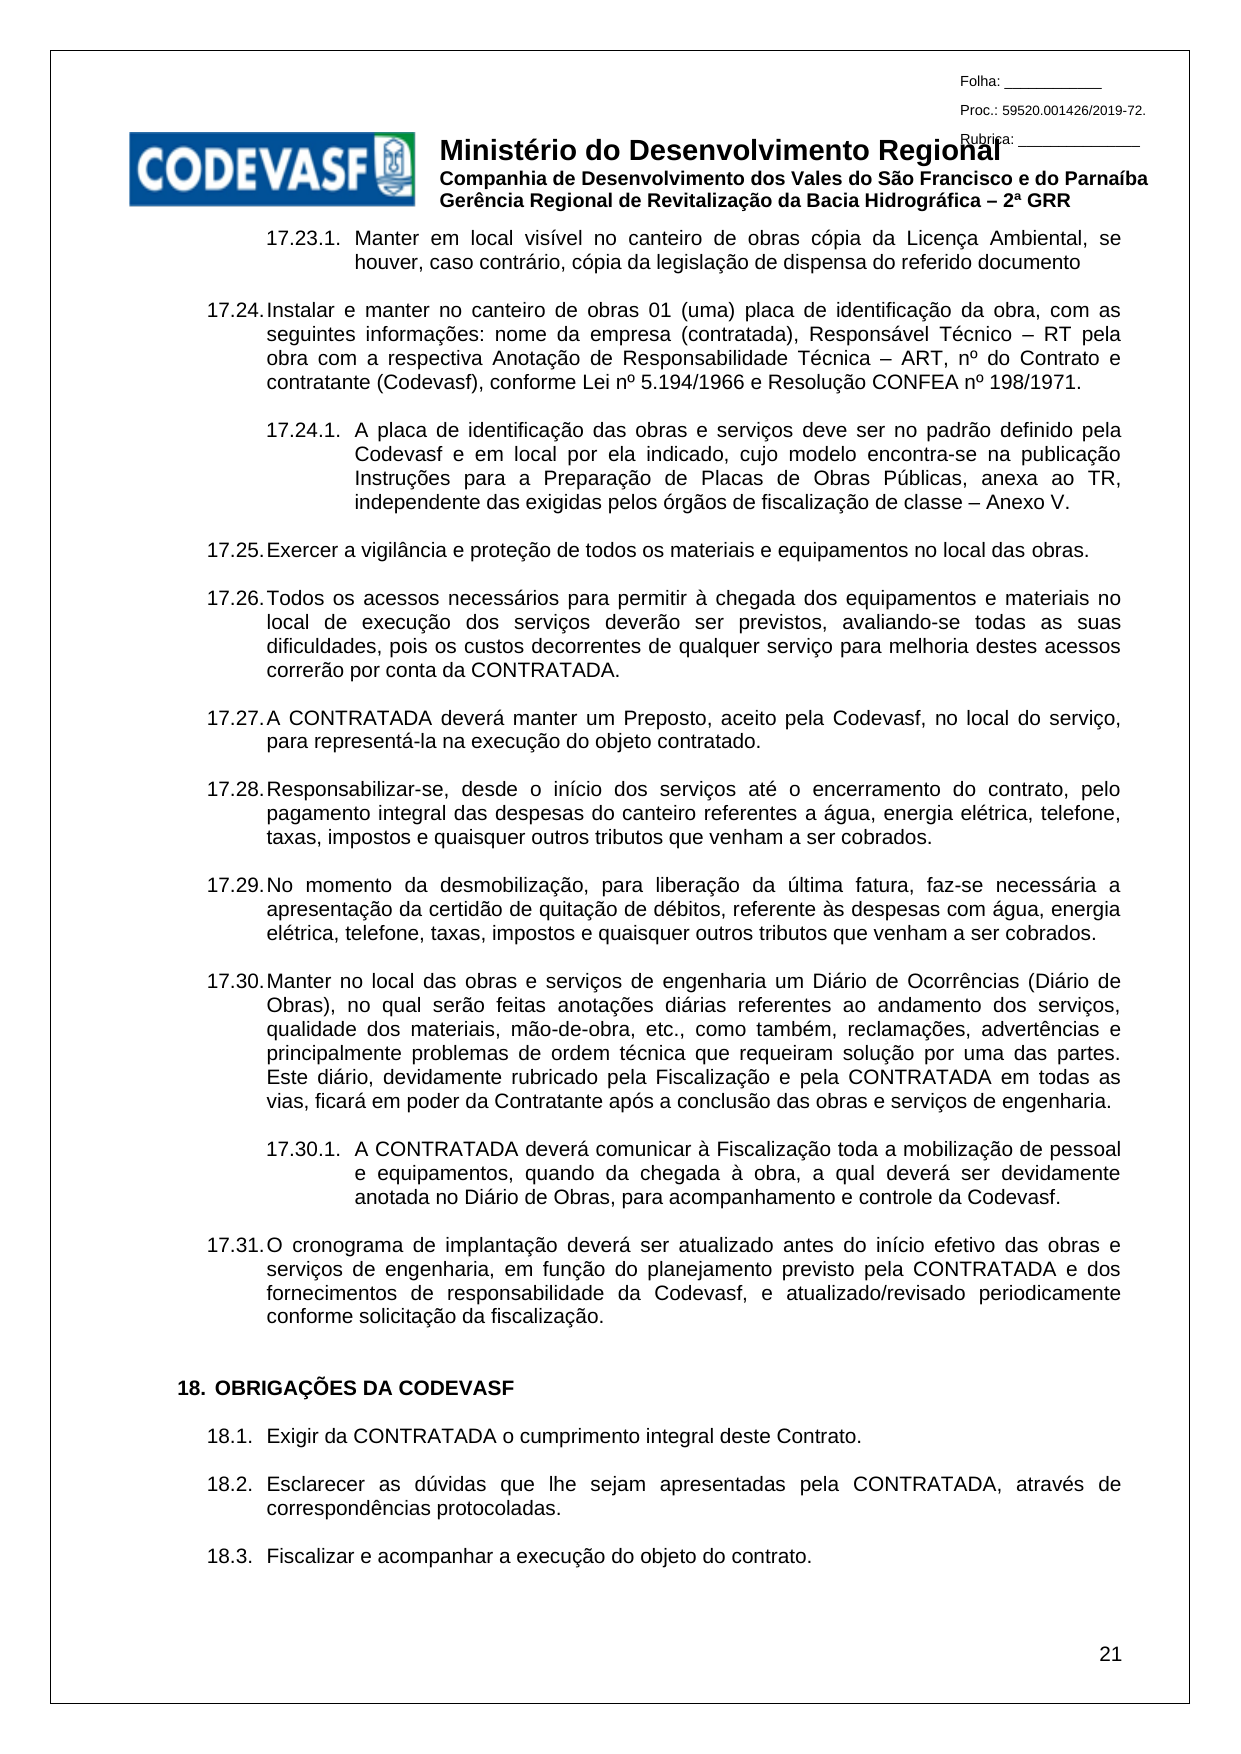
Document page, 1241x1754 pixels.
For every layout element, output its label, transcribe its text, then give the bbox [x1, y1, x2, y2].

subtitle O cronograma de implantação deverá ser atualizado antes do início efetivo das obras e serviços de engenharia, em função do planejamento previsto pela CONTRATADA e dos fornecimentos de responsabilidade da Codevasf, e atualizado/revisado periodicamente conforme solicitação da fiscalização. [207, 1232, 1122, 1328]
subtitle Exercer a vigilância e proteção de todos os materiais e equipamentos no local das obras. [207, 538, 1122, 562]
subtitle Instalar e manter no canteiro de obras 01 (uma) placa de identificação da obra, com as seguintes informações: nome da empresa (contratada), Responsável Técnico – RT pela obra com a respectiva Anotação de Responsabilidade Técnica – ART, nº do Contrato e contratante (Codevasf), conforme Lei nº 5.194/1966 e Resolução CONFEA nº 198/1971. [207, 298, 1122, 394]
subtitle OBRIGAÇÕES DA CODEVASF [177, 1376, 1122, 1400]
subtitle Fiscalizar e acompanhar a execução do objeto do contrato. [207, 1544, 1122, 1568]
subtitle Responsabilizar-se, desde o início dos serviços até o encerramento do contrato, pelo pagamento integral das despesas do canteiro referentes a água, energia elétrica, telefone, taxas, impostos e quaisquer outros tributos que venham a ser cobrados. [207, 777, 1122, 849]
subtitle A placa de identificação das obras e serviços deve ser no padrão definido pela Codevasf e em local por ela indicado, cujo modelo encontra-se na publicação Instruções para a Preparação de Placas de Obras Públicas, anexa ao TR, independente das exigidas pelos órgãos de fiscalização de classe – Anexo V. [266, 418, 1122, 514]
subtitle A CONTRATADA deverá comunicar à Fiscalização toda a mobilização de pessoal e equipamentos, quando da chegada à obra, a qual deverá ser devidamente anotada no Diário de Obras, para acompanhamento e controle da Codevasf. [266, 1137, 1122, 1208]
subtitle Manter em local visível no canteiro de obras cópia da Licença Ambiental, se houver, caso contrário, cópia da legislação de dispensa do referido documento [266, 226, 1122, 274]
subtitle A CONTRATADA deverá manter um Preposto, aceito pela Codevasf, no local do serviço, para representá-la na execução do objeto contratado. [207, 705, 1122, 753]
subtitle Esclarecer as dúvidas que lhe sejam apresentadas pela CONTRATADA, através de correspondências protocoladas. [207, 1472, 1122, 1520]
subtitle No momento da desmobilização, para liberação da última fatura, faz-se necessária a apresentação da certidão de quitação de débitos, referente às despesas com água, energia elétrica, telefone, taxas, impostos e quaisquer outros tributos que venham a ser cobrados. [207, 873, 1122, 945]
subtitle Manter no local das obras e serviços de engenharia um Diário de Ocorrências (Diário de Obras), no qual serão feitas anotações diárias referentes ao andamento dos serviços, qualidade dos materiais, mão-de-obra, etc., como também, reclamações, advertências e principalmente problemas de ordem técnica que requeiram solução por uma das partes. Este diário, devidamente rubricado pela Fiscalização e pela CONTRATADA em todas as vias, ficará em poder da Contratante após a conclusão das obras e serviços de engenharia. [207, 969, 1122, 1113]
subtitle Exigir da CONTRATADA o cumprimento integral deste Contrato. [207, 1424, 1122, 1448]
picture [129, 132, 417, 209]
subtitle Todos os acessos necessários para permitir à chegada dos equipamentos e materiais no local de execução dos serviços deverão ser previstos, avaliando-se todas as suas dificuldades, pois os custos decorrentes de qualquer serviço para melhoria destes acessos correrão por conta da CONTRATADA. [207, 586, 1122, 681]
